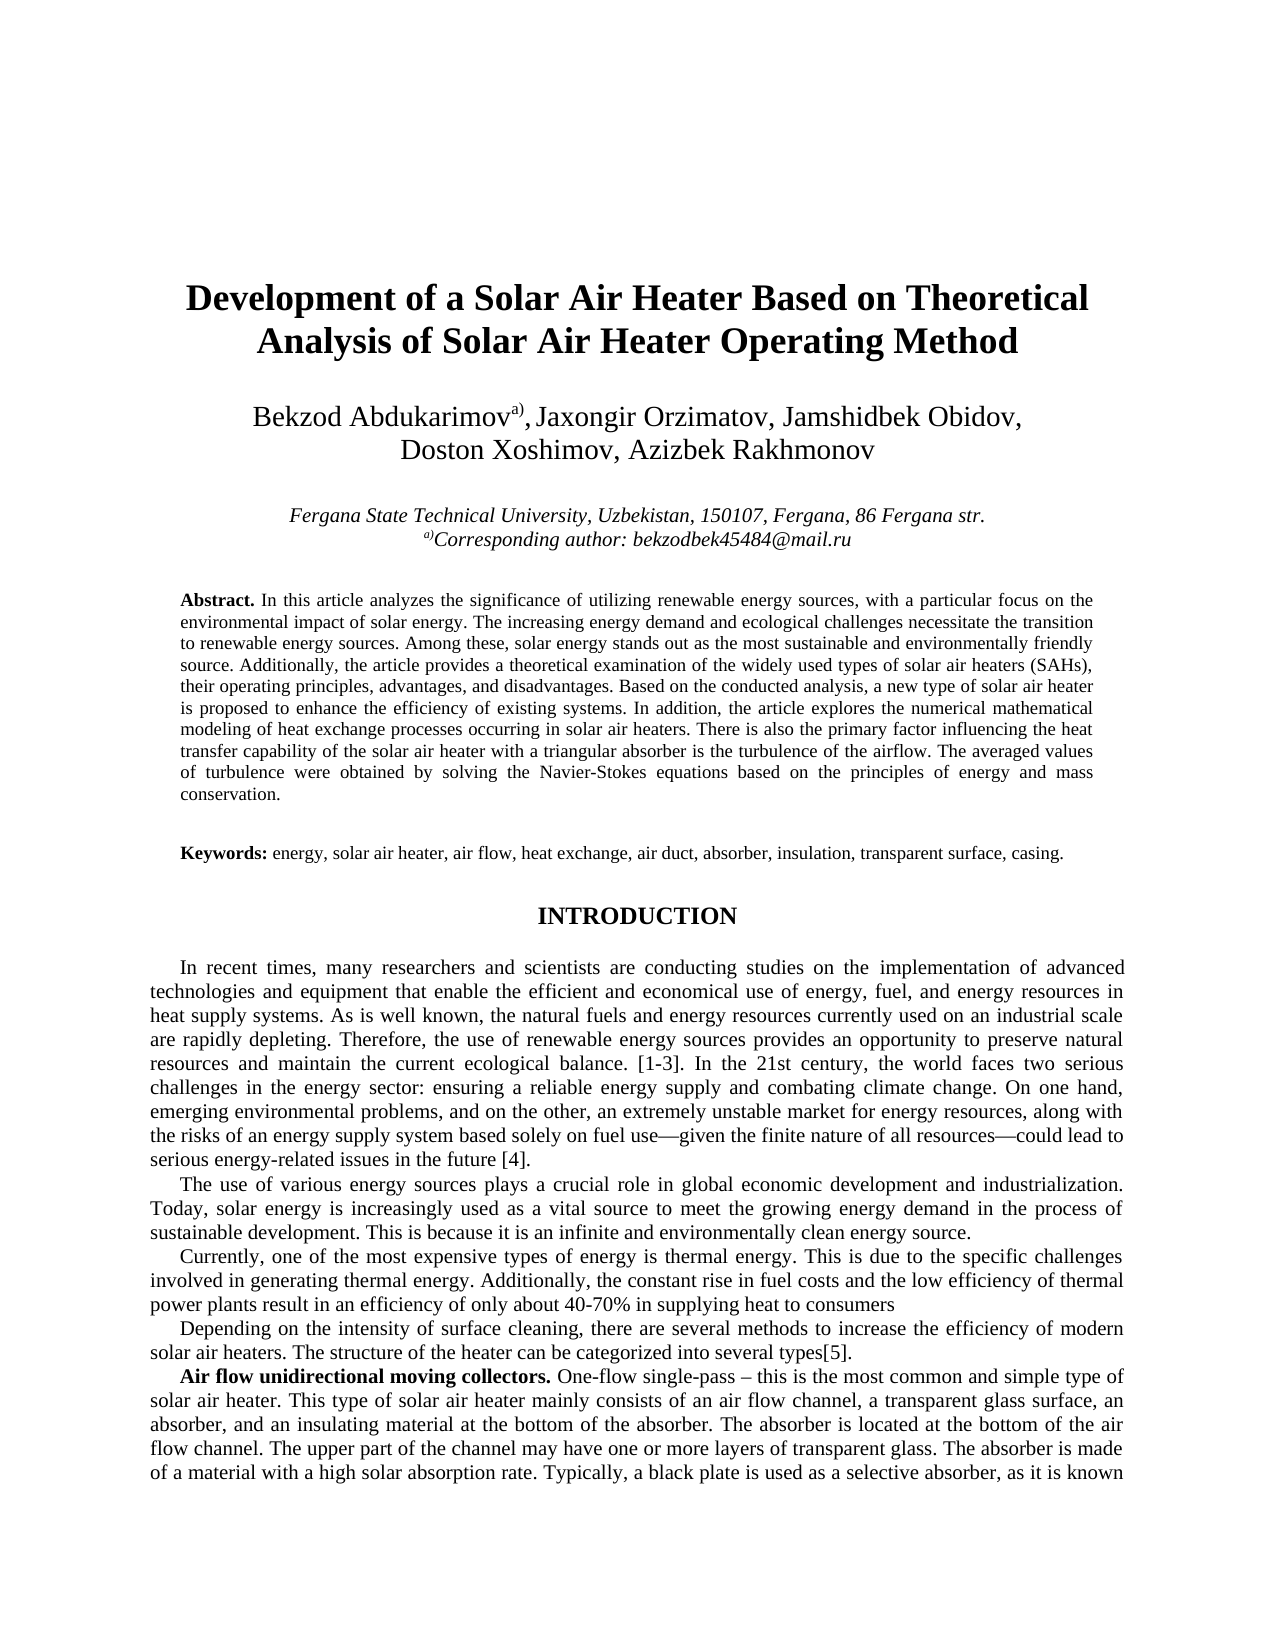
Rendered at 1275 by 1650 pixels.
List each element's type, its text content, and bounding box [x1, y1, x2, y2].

text Keywords: energy, solar air heater, air flow, heat exchange, air duct, absorber, insulation, transparent surface, casing. [180, 842, 1095, 864]
text Abstract. In this article analyzes the significance of utilizing renewable energy sources, with a particular focus on the environmental impact of solar energy. The increasing energy demand and ecological challenges necessitate the transition to renewable energy sources. Among these, solar energy stands out as the most sustainable and environmentally friendly source. Additionally, the article provides a theoretical examination of the widely used types of solar air heaters (SAHs), their operating principles, advantages, and disadvantages. Based on the conducted analysis, a new type of solar air heater is proposed to enhance the efficiency of existing systems. In addition, the article explores the numerical mathematical modeling of heat exchange processes occurring in solar air heaters. There is also the primary factor influencing the heat transfer capability of the solar air heater with a triangular absorber is the turbulence of the airflow. The averaged values of turbulence were obtained by solving the Navier-Stokes equations based on the principles of energy and mass conservation. [180, 589, 1095, 804]
text Bekzod Abdukarimova), Jaxongir Orzimatov, Jamshidbek Obidov, Doston Xoshimov, Azizbek Rakhmonov [150, 399, 1125, 466]
text In recent times, many researchers and scientists are conducting studies on the implementation of advanced technologies and equipment that enable the efficient and economical use of energy, fuel, and energy resources in heat supply systems. As is well known, the natural fuels and energy resources currently used on an industrial scale are rapidly depleting. Therefore, the use of renewable energy sources provides an opportunity to preserve natural resources and maintain the current ecological balance. [1-3]. In the 21st century, the world faces two serious challenges in the energy sector: ensuring a reliable energy supply and combating climate change. On one hand, emerging environmental problems, and on the other, an extremely unstable market for energy resources, along with the risks of an energy supply system based solely on fuel use—given the finite nature of all resources—could lead to serious energy-related issues in the future [4]. [150, 955, 1125, 1171]
text Currently, one of the most expensive types of energy is thermal energy. This is due to the specific challenges involved in generating thermal energy. Additionally, the constant rise in fuel costs and the low efficiency of thermal power plants result in an efficiency of only about 40-70% in supplying heat to consumers [150, 1244, 1125, 1316]
text a)Corresponding author: bekzodbek45484@mail.ru [150, 527, 1125, 551]
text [150, 1364, 1125, 1484]
text Depending on the intensity of surface cleaning, there are several methods to increase the efficiency of modern solar air heaters. The structure of the heater can be categorized into several types[5]. [150, 1316, 1125, 1364]
text The use of various energy sources plays a crucial role in global economic development and industrialization. Today, solar energy is increasingly used as a vital source to meet the growing energy demand in the process of sustainable development. This is because it is an infinite and environmentally clean energy source. [150, 1171, 1125, 1244]
text INTRODUCTION [150, 901, 1125, 930]
text Development of a Solar Air Heater Based on Theoretical Analysis of Solar Air Heater Operating Method [150, 275, 1125, 361]
text Fergana State Technical University, Uzbekistan, 150107, Fergana, 86 Fergana str. [150, 503, 1125, 527]
